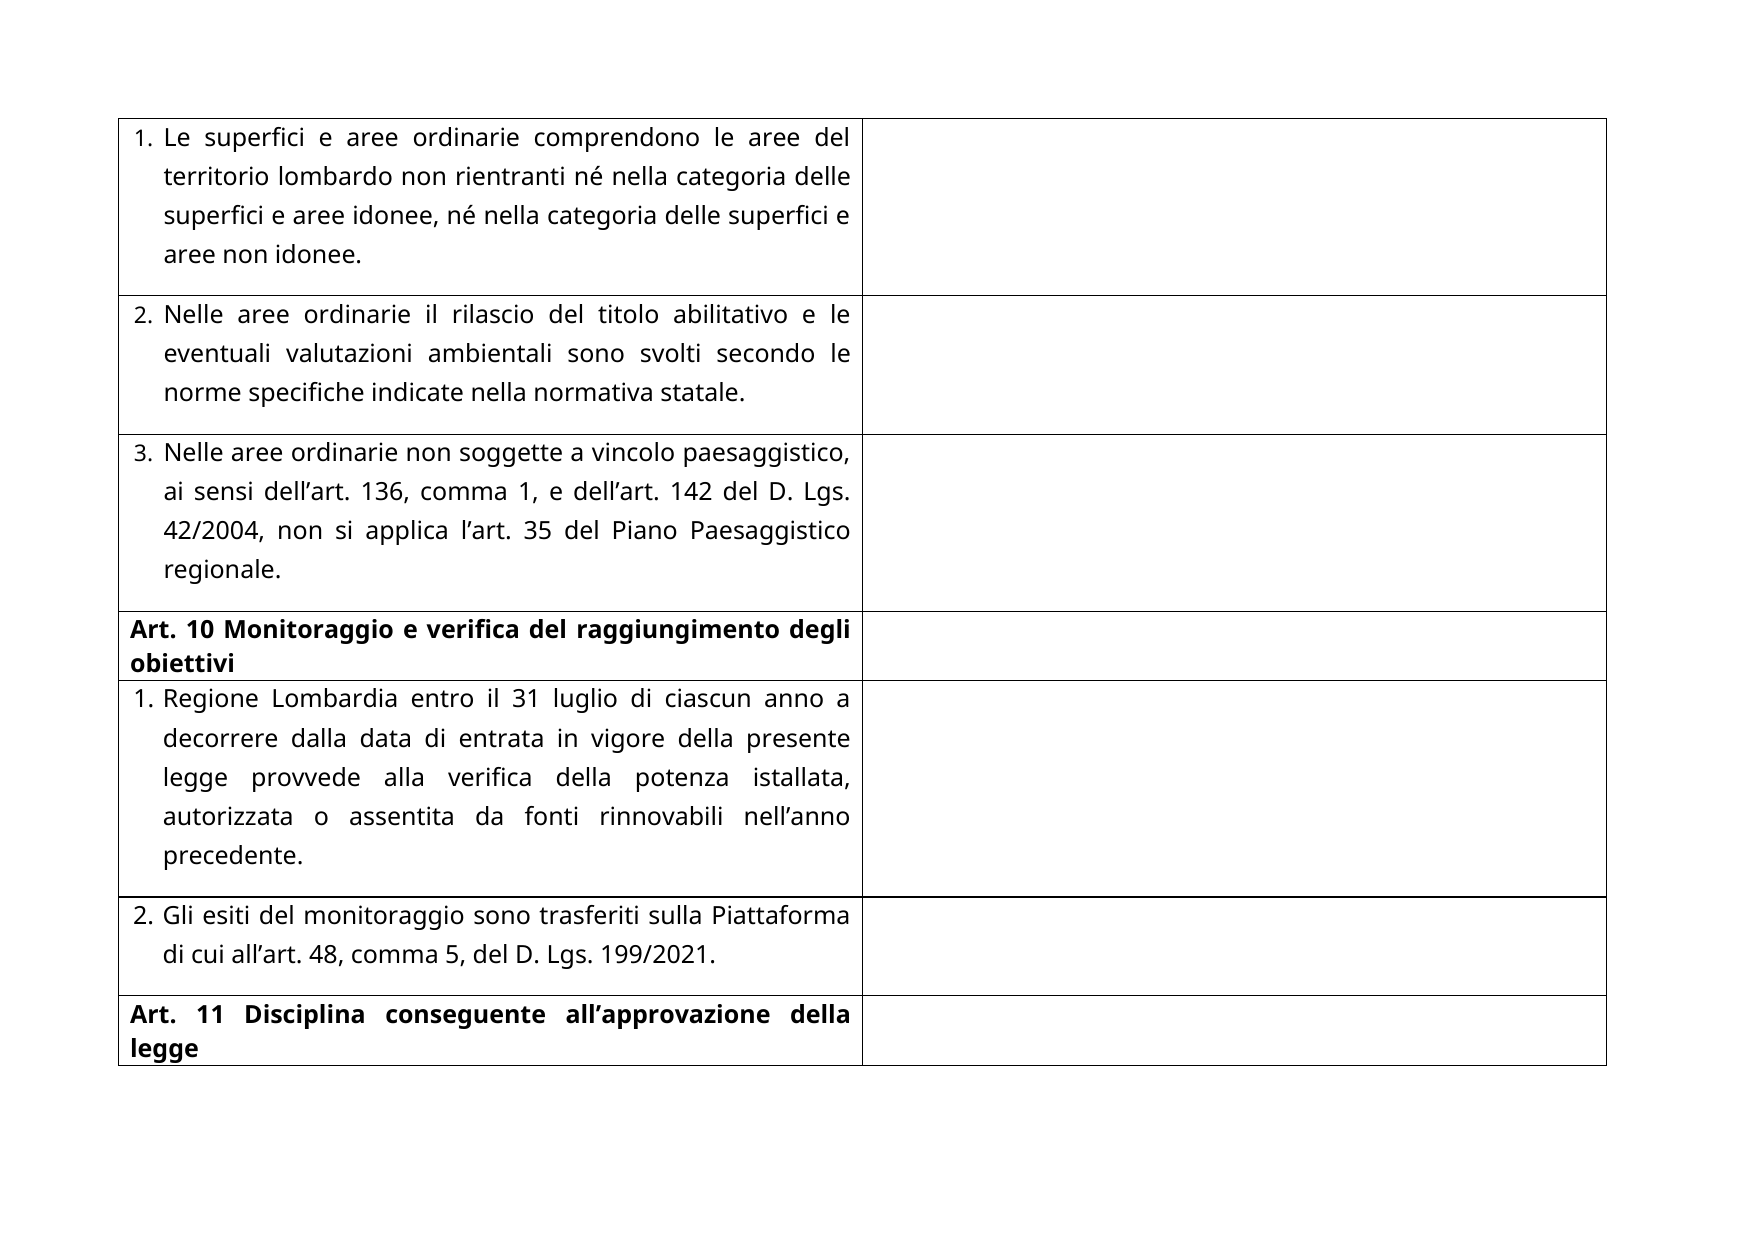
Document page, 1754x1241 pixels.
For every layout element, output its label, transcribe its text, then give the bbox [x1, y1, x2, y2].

table_cell Le superfici e aree ordinarie comprendono le aree del territorio lombardo non rientranti né nella categoria delle superfici e aree idonee, né nella categoria delle superfici e aree non idonee. [119, 119, 862, 295]
table_cell [863, 119, 1606, 295]
table_cell Art. 10 Monitoraggio e verifica del raggiungimento degli obiettivi [119, 612, 862, 680]
table_cell [863, 681, 1606, 896]
table_cell [863, 612, 1606, 680]
table_cell Nelle aree ordinarie non soggette a vincolo paesaggistico, ai sensi dell’art. 136, comma 1, e dell’art. 142 del D. Lgs. 42/2004, non si applica l’art. 35 del Piano Paesaggistico regionale. [119, 435, 862, 611]
table_cell [863, 996, 1606, 1064]
table_cell [863, 898, 1606, 995]
table_cell Nelle aree ordinarie il rilascio del titolo abilitativo e le eventuali valutazioni ambientali sono svolti secondo le norme specifiche indicate nella normativa statale. [119, 296, 862, 433]
table_cell [863, 296, 1606, 433]
table_cell Art. 11 Disciplina conseguente all’approvazione della legge [119, 996, 862, 1064]
table_cell Gli esiti del monitoraggio sono trasferiti sulla Piattaforma di cui all’art. 48, comma 5, del D. Lgs. 199/2021. [119, 898, 862, 995]
table_cell [863, 435, 1606, 611]
table_cell Regione Lombardia entro il 31 luglio di ciascun anno a decorrere dalla data di entrata in vigore della presente legge provvede alla verifica della potenza istallata, autorizzata o assentita da fonti rinnovabili nell’anno precedente. [119, 681, 862, 896]
